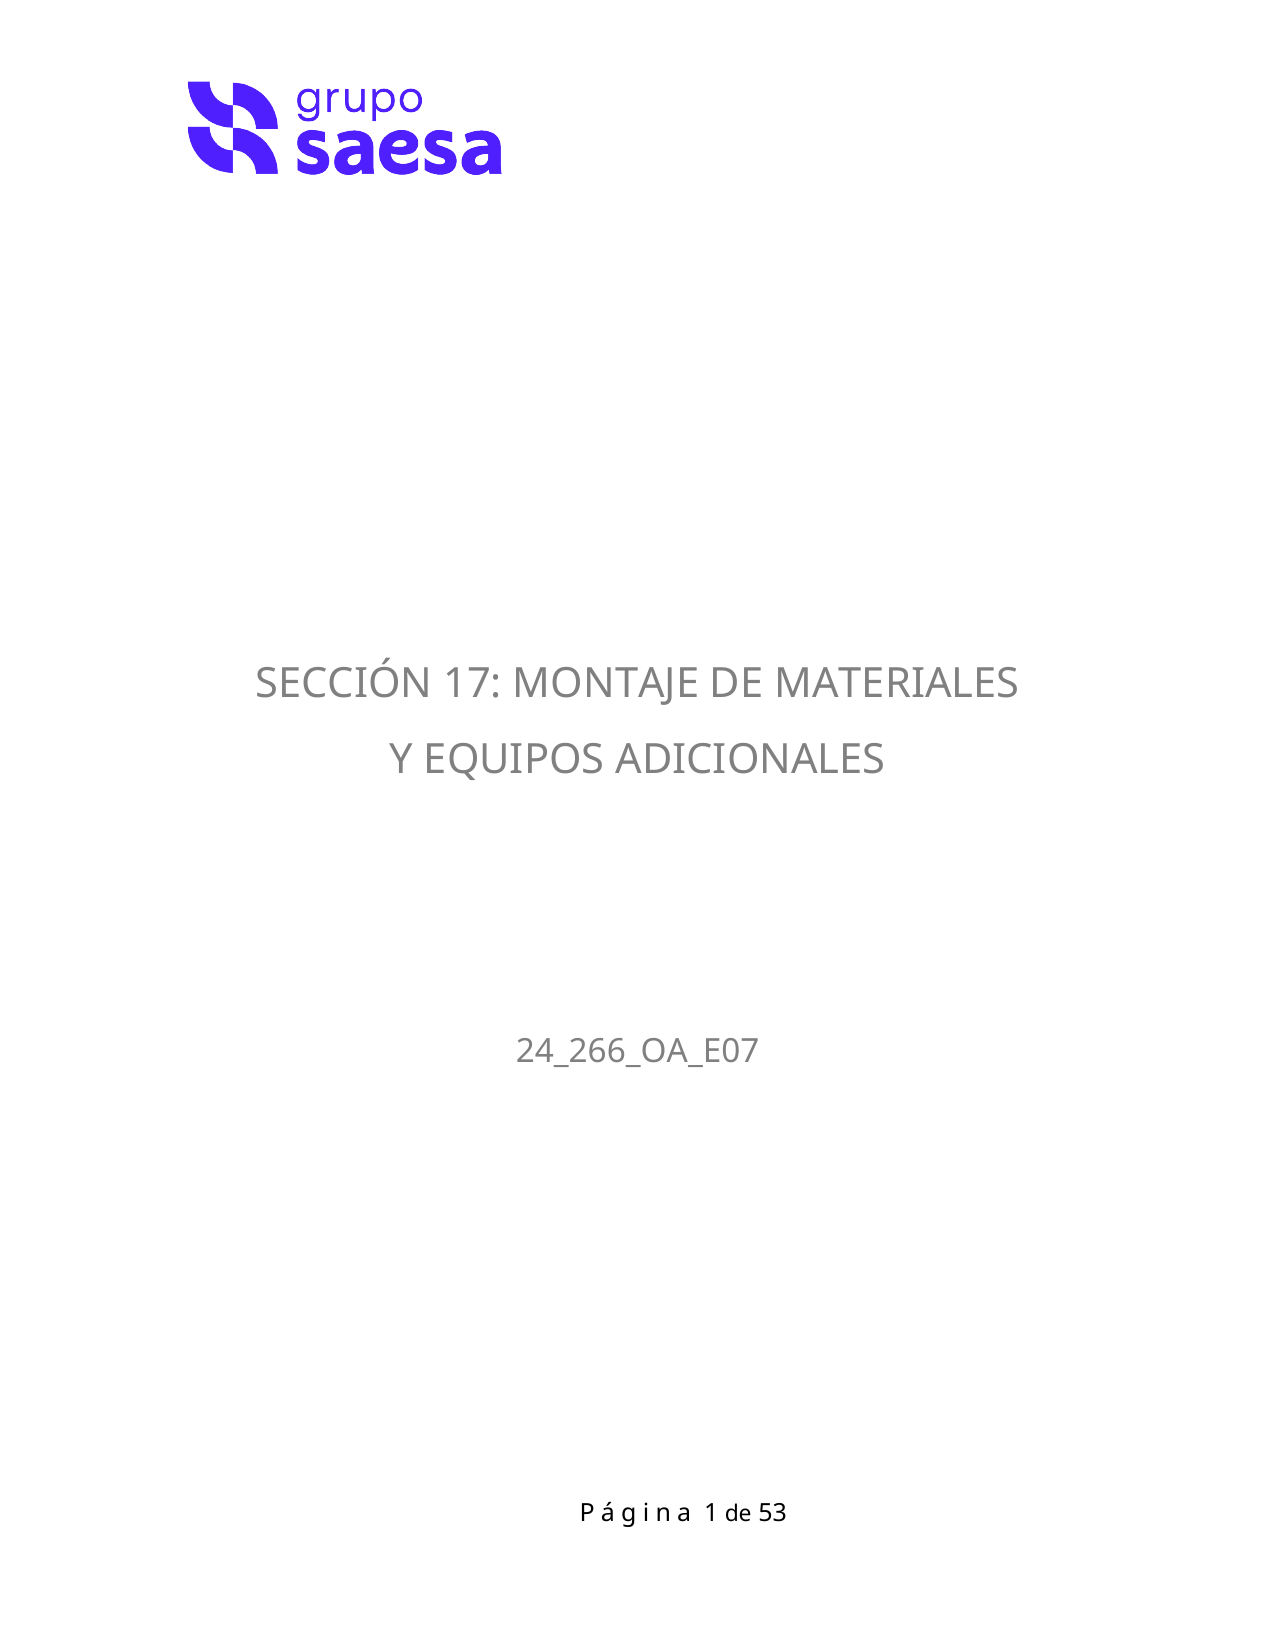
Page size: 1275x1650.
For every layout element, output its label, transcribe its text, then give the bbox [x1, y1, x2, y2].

text 24_266_OA_E07 [177, 1026, 1098, 1072]
text Y EQUIPOS ADICIONALES [177, 729, 1098, 786]
picture [177, 73, 511, 178]
text SECCIÓN 17: MONTAJE DE MATERIALES [177, 653, 1098, 709]
